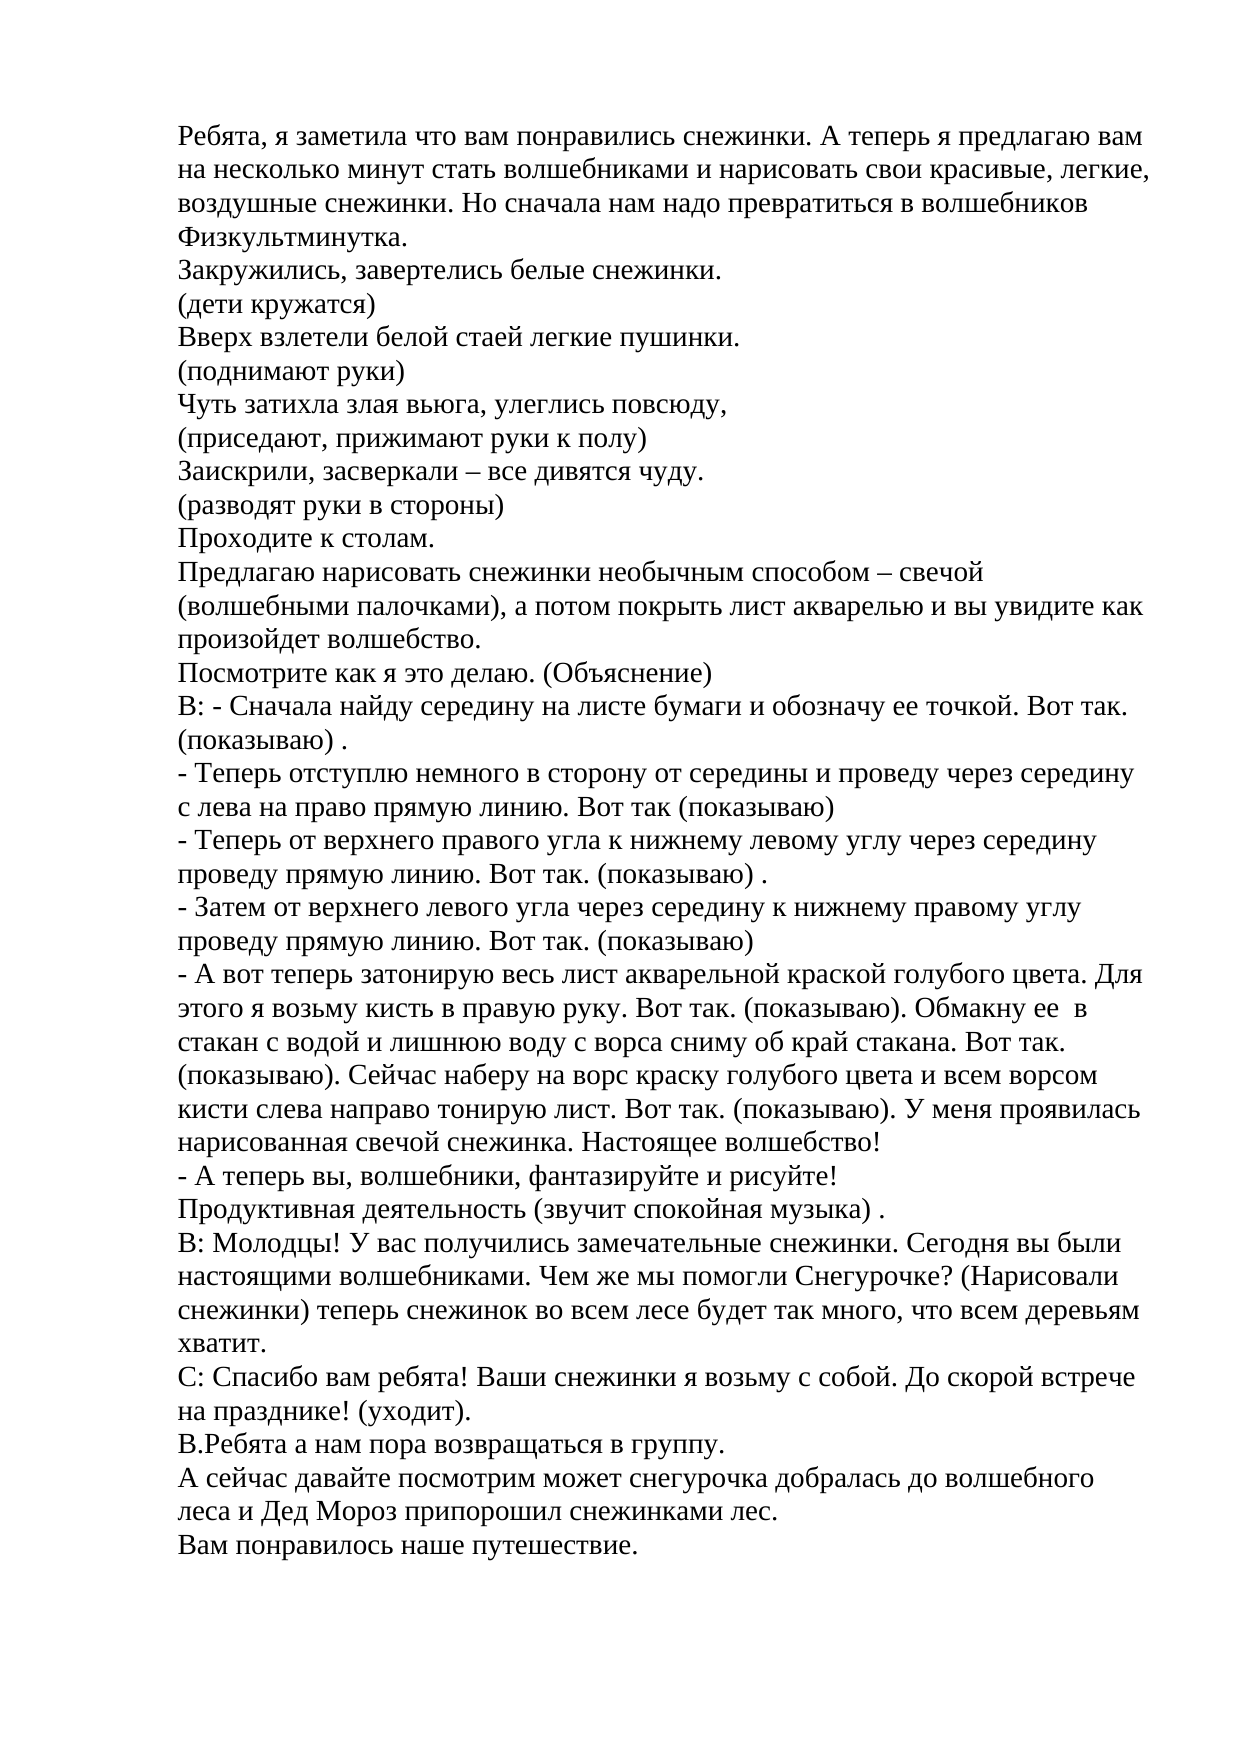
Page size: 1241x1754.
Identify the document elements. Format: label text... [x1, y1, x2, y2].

text (приседают, прижимают руки к полу) [177, 420, 1152, 453]
text Посмотрите как я это делаю. (Объяснение) [177, 655, 1152, 688]
text - Затем от верхнего левого угла через середину к нижнему правому углу проведу прямую линию. Вот так. (показываю) [177, 889, 1152, 957]
text С: Спасибо вам ребята! Ваши снежинки я возьму с собой. До скорой встрече на празднике! (уходит). [177, 1359, 1152, 1426]
text (поднимают руки) [177, 353, 1152, 386]
text - Теперь отступлю немного в сторону от середины и проведу через середину с лева на право прямую линию. Вот так (показываю) [177, 755, 1152, 822]
text Чуть затихла злая вьюга, улеглись повсюду, [177, 386, 1152, 420]
text А сейчас давайте посмотрим может снегурочка добралась до волшебного леса и Дед Мороз припорошил снежинками лес. [177, 1460, 1152, 1527]
text В: - Сначала найду середину на листе бумаги и обозначу ее точкой. Вот так. (показываю) . [177, 688, 1152, 755]
text - Теперь от верхнего правого угла к нижнему левому углу через середину проведу прямую линию. Вот так. (показываю) . [177, 822, 1152, 889]
text Вверх взлетели белой стаей легкие пушинки. [177, 319, 1152, 353]
text В: Молодцы! У вас получились замечательные снежинки. Сегодня вы были настоящими волшебниками. Чем же мы помогли Снегурочке? (Нарисовали снежинки) теперь снежинок во всем лесе будет так много, что всем деревьям хватит. [177, 1225, 1152, 1359]
text Продуктивная деятельность (звучит спокойная музыка) . [177, 1191, 1152, 1225]
text - А теперь вы, волшебники, фантазируйте и рисуйте! [177, 1158, 1152, 1191]
text Физкультминутка. [177, 219, 1152, 252]
text (дети кружатся) [177, 286, 1152, 319]
text В.Ребята а нам пора возвращаться в группу. [177, 1426, 1152, 1460]
text (разводят руки в стороны) [177, 487, 1152, 521]
text Ребята, я заметила что вам понравились снежинки. А теперь я предлагаю вам на несколько минут стать волшебниками и нарисовать свои красивые, легкие, воздушные снежинки. Но сначала нам надо превратиться в волшебников [177, 118, 1152, 219]
text - А вот теперь затонирую весь лист акварельной краской голубого цвета. Для этого я возьму кисть в правую руку. Вот так. (показываю). Обмакну ее в стакан с водой и лишнюю воду с ворса сниму об край стакана. Вот так. (показываю). Сейчас наберу на ворс краску голубого цвета и всем ворсом кисти слева направо тонирую лист. Вот так. (показываю). У меня проявилась нарисованная свечой снежинка. Настоящее волшебство! [177, 957, 1152, 1158]
text Предлагаю нарисовать снежинки необычным способом – свечой (волшебными палочками), а потом покрыть лист акварелью и вы увидите как произойдет волшебство. [177, 554, 1152, 655]
text Проходите к столам. [177, 521, 1152, 554]
text Закружились, завертелись белые снежинки. [177, 252, 1152, 286]
text Заискрили, засверкали – все дивятся чуду. [177, 453, 1152, 487]
text Вам понравилось наше путешествие. [177, 1527, 1152, 1560]
